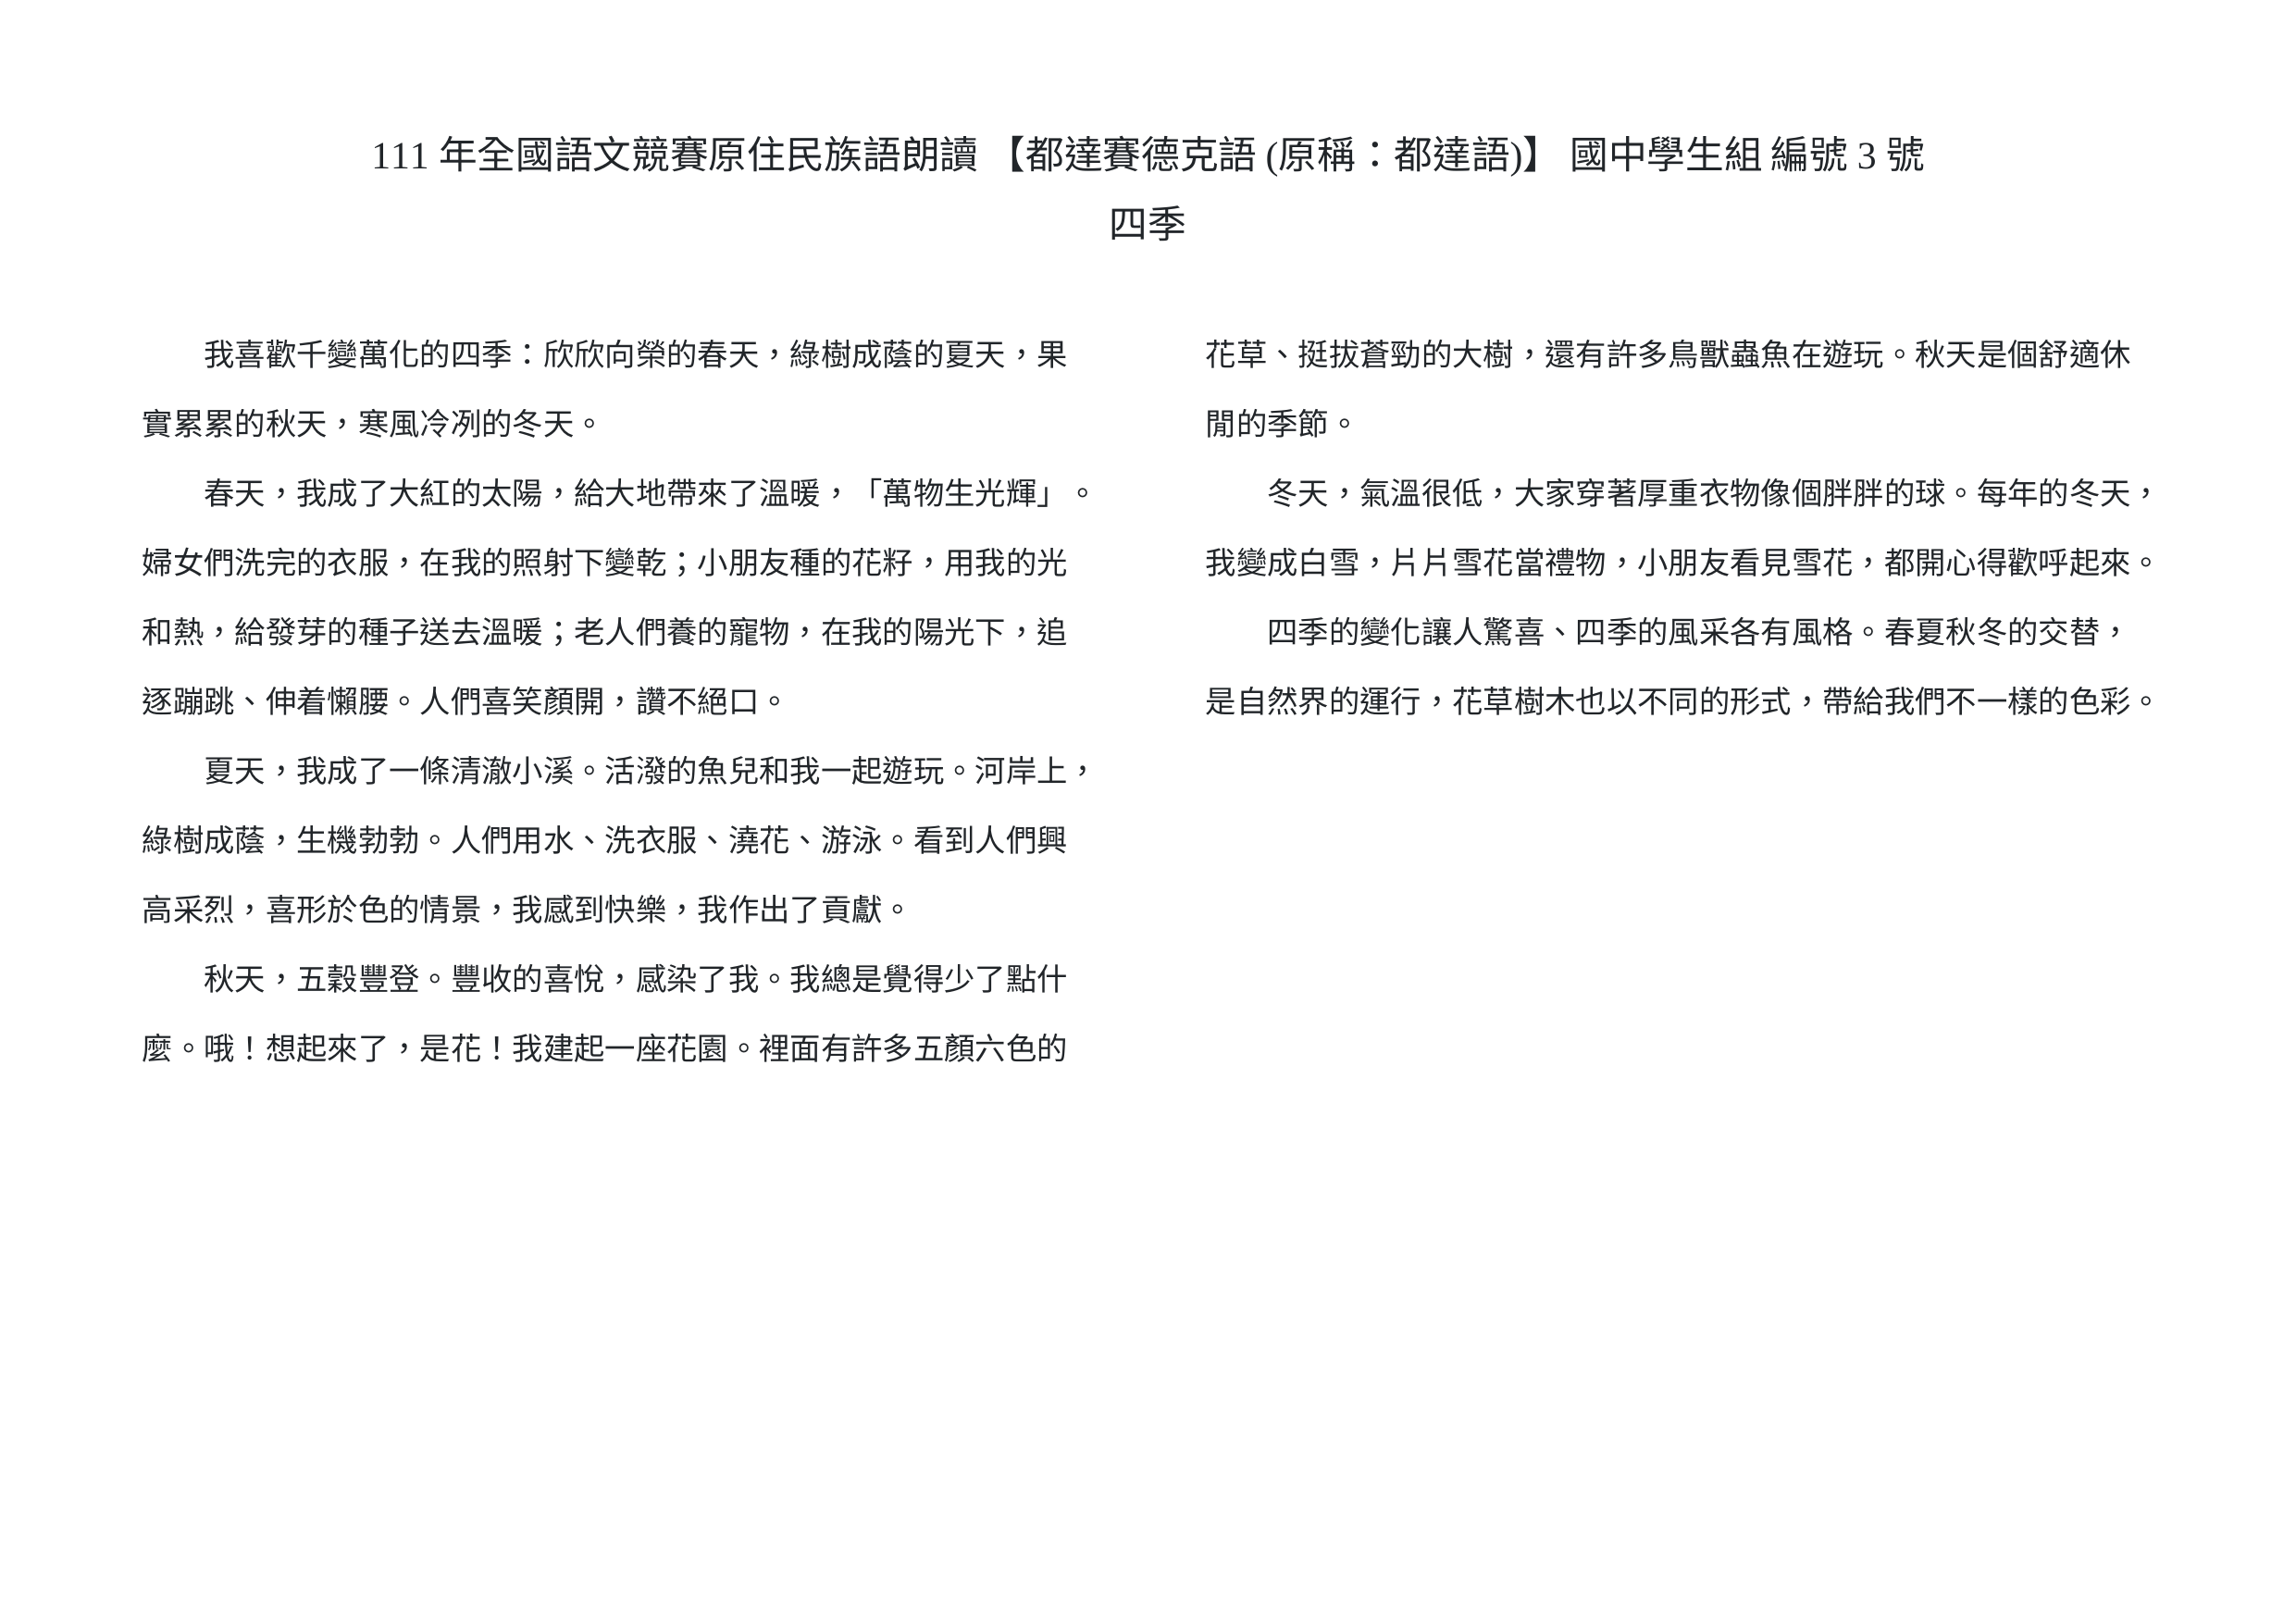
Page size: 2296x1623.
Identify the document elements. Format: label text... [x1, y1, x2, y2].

text 冬天，氣溫很低，大家穿著厚重衣物像個胖胖的球。每年的冬天，我變成白雪，片片雪花當禮物，小朋友看見雪花，都開心得歡呼起來。 [1206, 457, 2153, 596]
text 春天，我成了大紅的太陽，給大地帶來了溫暖，「萬物生光輝」。婦女們洗完的衣服，在我的照射下變乾；小朋友種的花籽，用我的光和熱，給發芽的種子送去溫暖；老人們養的寵物，在我的陽光下，追逐蹦跳、伸着懶腰。人們喜笑顏開，讚不絕口。 [142, 457, 1090, 735]
text 111 年全國語文競賽原住民族語朗讀 【都達賽德克語 (原稱：都達語)】 國中學生組 編號 3 號 [142, 118, 2153, 187]
text 秋天，五穀豐登。豐收的喜悅，感染了我。我總是覺得少了點什麼。哦！想起來了，是花！我建起一座花園。裡面有許多五顏六色的花草、挺拔蒼勁的大樹，還有許多鳥獸蟲魚在遊玩。秋天是個舒適休閒的季節。 [1206, 318, 2153, 457]
text 我喜歡千變萬化的四季：欣欣向榮的春天，綠樹成蔭的夏天，果實累累的秋天，寒風冷冽的冬天。 [142, 318, 1090, 457]
text 四季的變化讓人驚喜、四季的風采各有風格。春夏秋冬的交替，是自然界的運行，花草樹木也以不同的形式，帶給我們不一樣的色彩。 [1206, 596, 2153, 735]
text 秋天，五穀豐登。豐收的喜悅，感染了我。我總是覺得少了點什麼。哦！想起來了，是花！我建起一座花園。裡面有許多五顏六色的花草、挺拔蒼勁的大樹，還有許多鳥獸蟲魚在遊玩。秋天是個舒適休閒的季節。 [142, 943, 1090, 1082]
text 夏天，我成了一條清澈小溪。活潑的魚兒和我一起遊玩。河岸上，綠樹成蔭，生機勃勃。人們用水、洗衣服、澆花、游泳。看到人們興高采烈，喜形於色的情景，我感到快樂，我作出了貢獻。 [142, 735, 1090, 943]
text 四季 [142, 187, 2153, 256]
